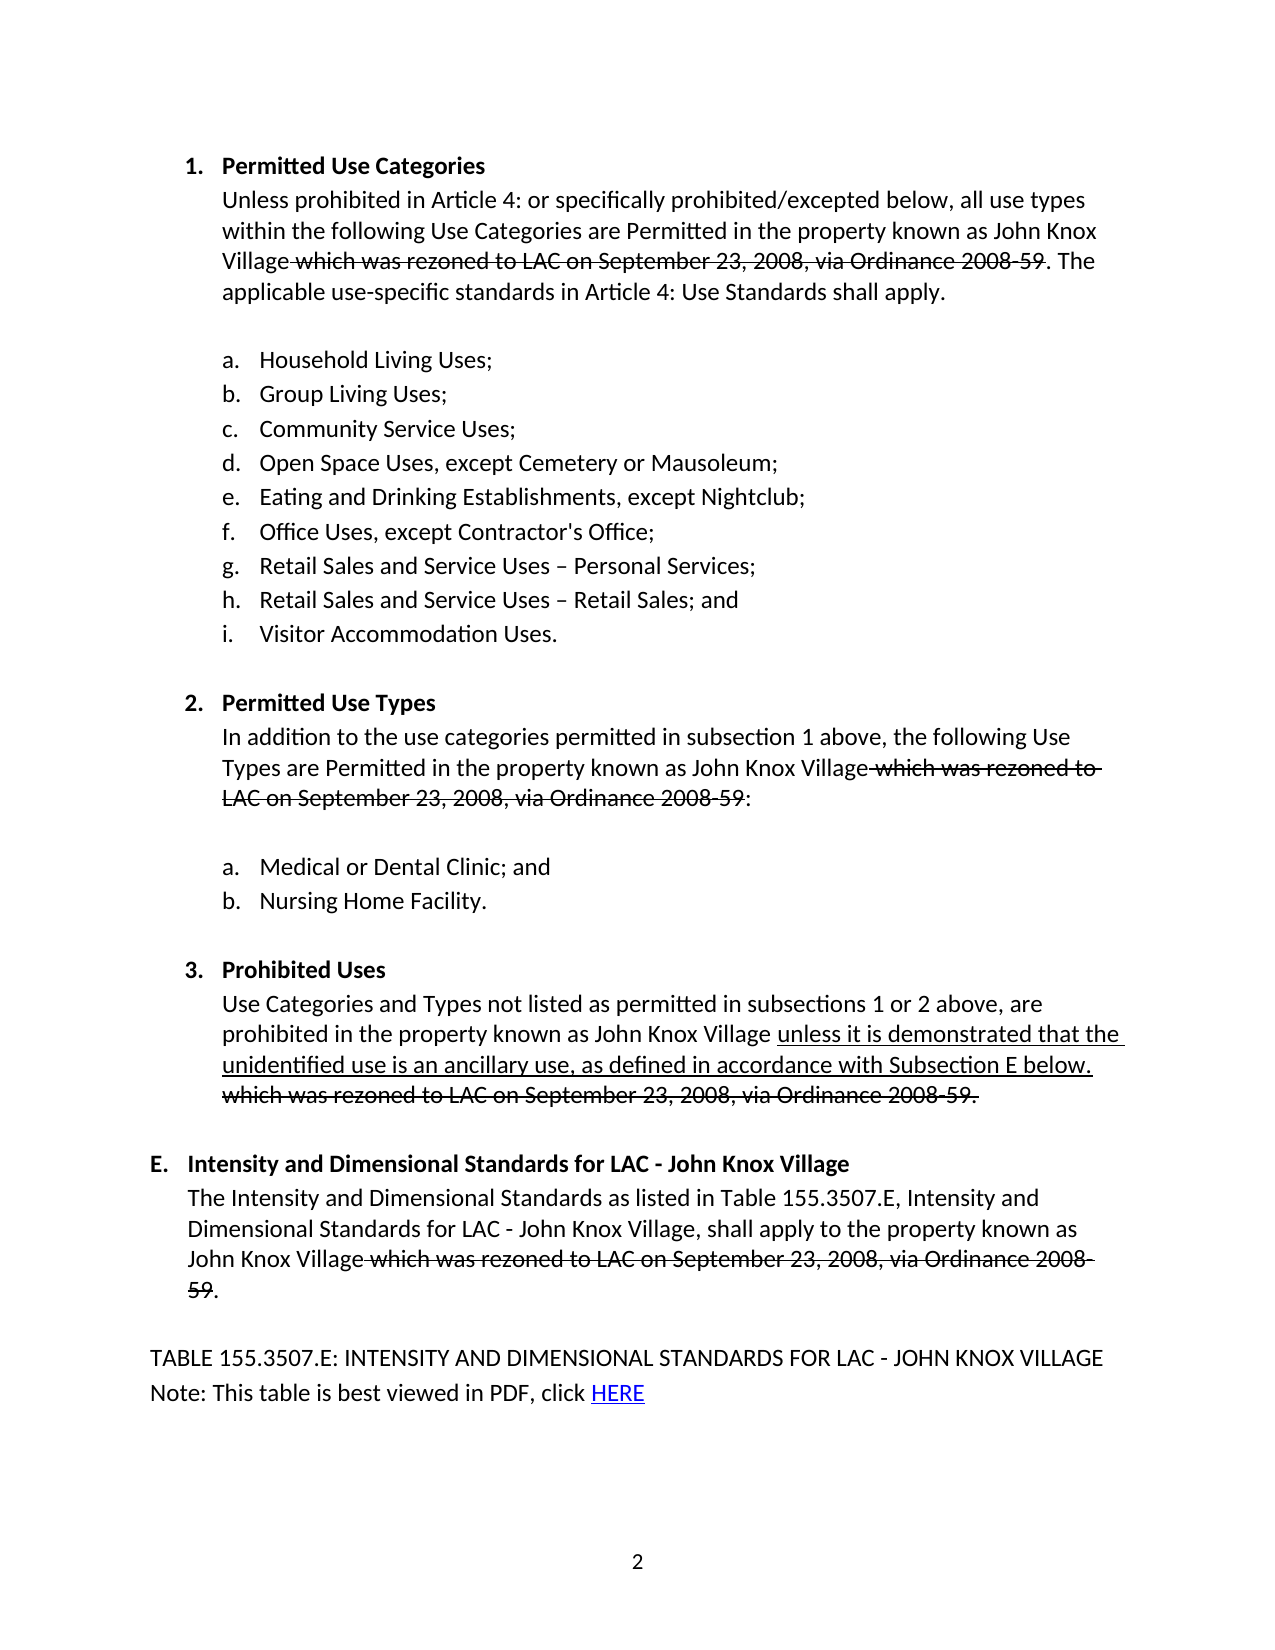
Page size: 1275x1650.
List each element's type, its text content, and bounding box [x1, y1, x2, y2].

list Community Service Uses; [222, 413, 1125, 443]
text Note: This table is best viewed in PDF, click HERE [150, 1377, 1125, 1407]
text In addition to the use categories permitted in subsection 1 above, the following Use Types are Permitted in the property known as John Knox Village which was rezoned to LAC on September 23, 2008, via Ordinance 2008-59: [222, 721, 1125, 813]
list Prohibited Uses [184, 954, 1125, 984]
list Nursing Home Facility. [222, 885, 1125, 916]
list Household Living Uses; [222, 344, 1125, 375]
text Unless prohibited in Article 4: or specifically prohibited/excepted below, all use types within the following Use Categories are Permitted in the property known as John Knox Village which was rezoned to LAC on September 23, 2008, via Ordinance 2008-59. The applicable use-specific standards in Article 4: Use Standards shall apply. [222, 184, 1125, 306]
list Eating and Drinking Establishments, except Nightclub; [222, 481, 1125, 512]
list Retail Sales and Service Uses – Retail Sales; and [222, 584, 1125, 615]
text The Intensity and Dimensional Standards as listed in Table 155.3507.E, Intensity and Dimensional Standards for LAC - John Knox Village, shall apply to the property known as John Knox Village which was rezoned to LAC on September 23, 2008, via Ordinance 2008-59. [187, 1182, 1125, 1304]
list Permitted Use Types [184, 687, 1125, 718]
list Office Uses, except Contractor's Office; [222, 516, 1125, 546]
list Open Space Uses, except Cemetery or Mausoleum; [222, 447, 1125, 478]
list Medical or Dental Clinic; and [222, 851, 1125, 881]
list Visitor Accommodation Uses. [222, 618, 1125, 649]
list Group Living Uses; [222, 379, 1125, 409]
list Permitted Use Categories [184, 150, 1125, 181]
text Use Categories and Types not listed as permitted in subsections 1 or 2 above, are prohibited in the property known as John Knox Village unless it is demonstrated that the unidentified use is an ancillary use, as defined in accordance with Subsection E below. which was rezoned to LAC on September 23, 2008, via Ordinance 2008-59. [222, 988, 1125, 1110]
list Intensity and Dimensional Standards for LAC - John Knox Village [150, 1148, 1125, 1179]
text TABLE 155.3507.E: INTENSITY AND DIMENSIONAL STANDARDS FOR LAC - JOHN KNOX VILLAGE [150, 1342, 1125, 1373]
list Retail Sales and Service Uses – Personal Services; [222, 550, 1125, 581]
